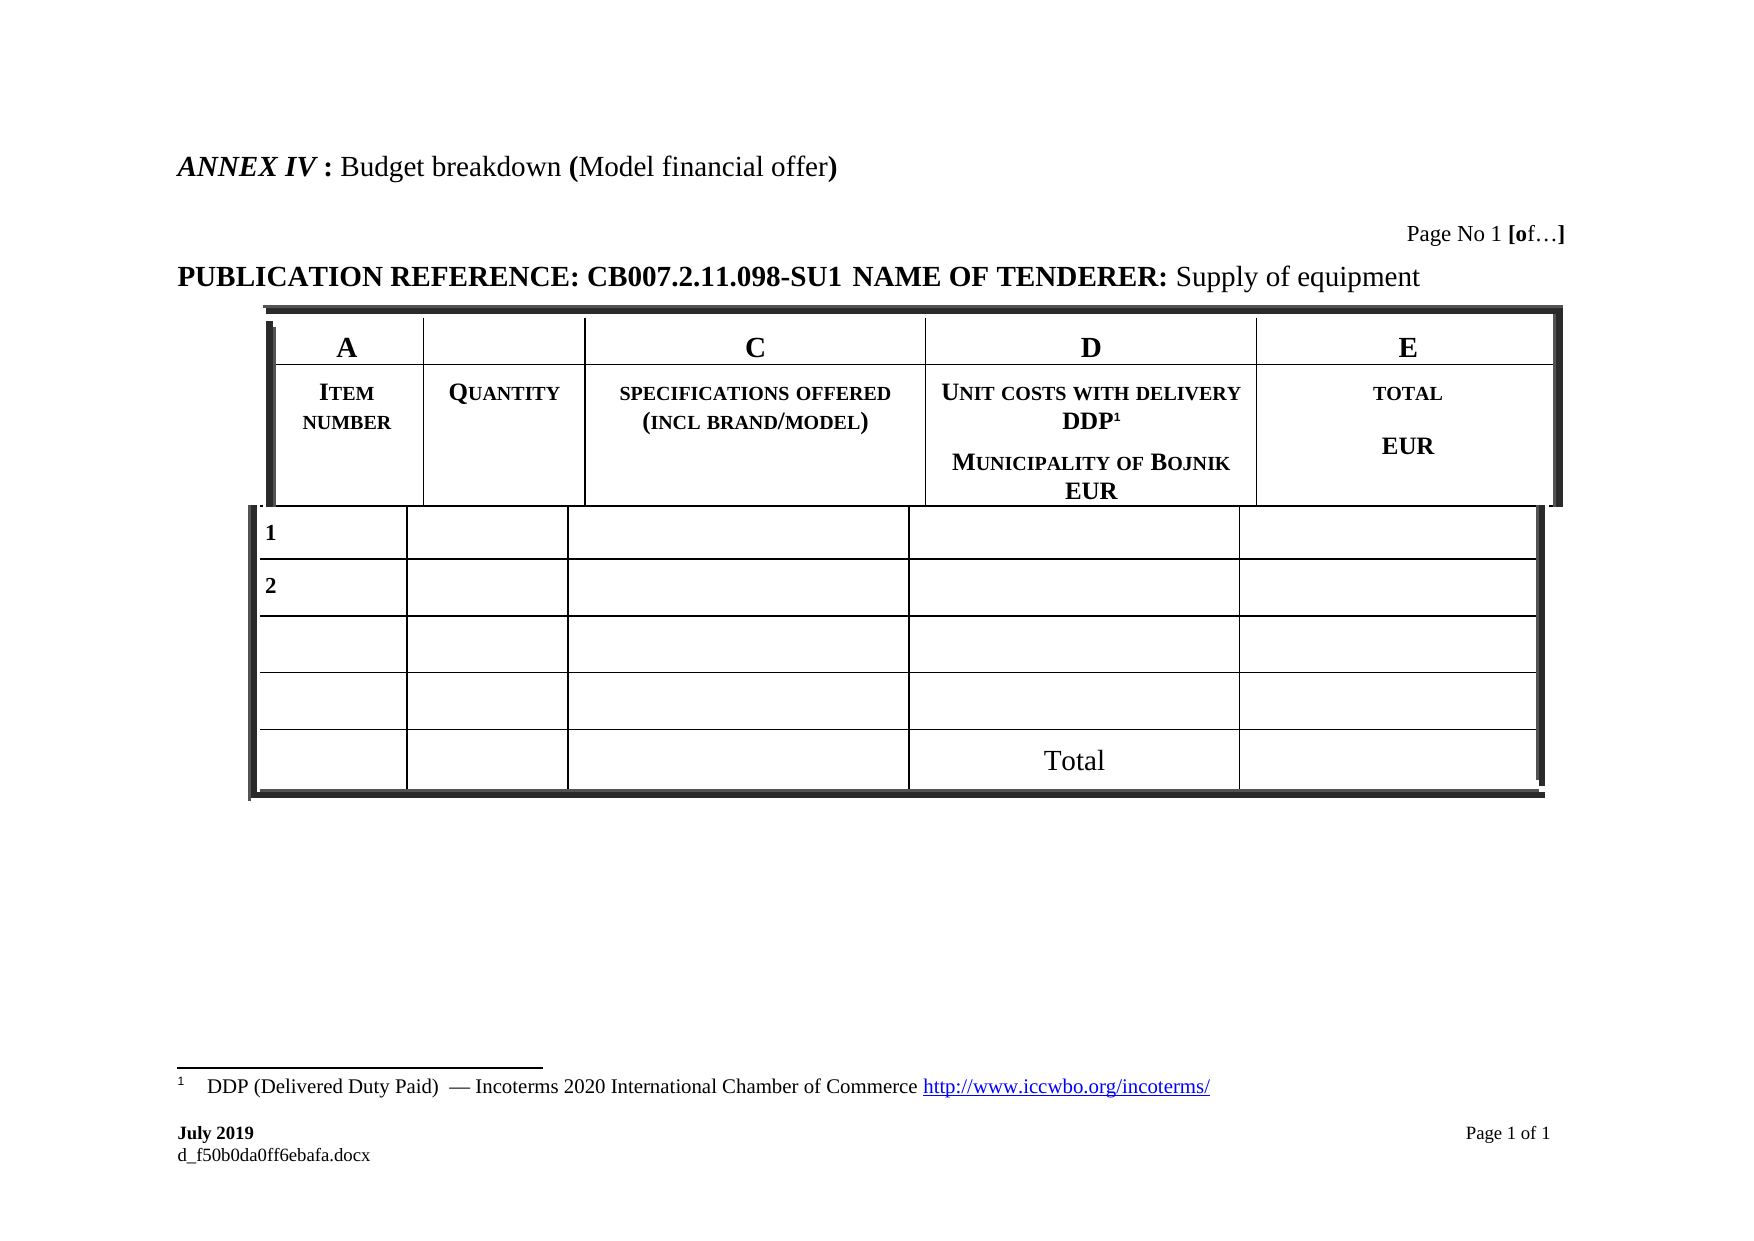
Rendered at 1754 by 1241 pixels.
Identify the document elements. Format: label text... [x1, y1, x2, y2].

table_cell [910, 507, 1239, 558]
table_cell [910, 673, 1239, 729]
table_cell [910, 617, 1239, 671]
table_header D [926, 318, 1256, 363]
table_cell [260, 617, 406, 671]
text PUBLICATION REFERENCE: CB007.2.11.098-SU1 NAME OF TENDERER: Supply of equipment [177, 259, 1636, 292]
table_header [424, 318, 584, 363]
table_cell [260, 673, 406, 729]
table_cell [1240, 617, 1536, 671]
table_cell [408, 673, 567, 729]
table_cell Item number [276, 365, 423, 505]
table_cell 1 [260, 507, 406, 558]
table_header C [586, 318, 925, 363]
table_cell [569, 673, 908, 729]
table_cell Quantity [424, 365, 584, 505]
table_cell [408, 730, 567, 789]
table_cell [408, 560, 567, 615]
table_cell [1240, 673, 1536, 729]
table_cell 2 [260, 560, 406, 615]
table_cell [569, 730, 908, 789]
table_header E [1257, 318, 1553, 363]
table_cell [910, 560, 1239, 615]
table_cell [260, 730, 406, 789]
table_cell [569, 560, 908, 615]
table_cell [1240, 560, 1536, 615]
table_cell total EUR [1257, 365, 1553, 505]
table_cell Total [910, 730, 1239, 789]
table_cell [408, 507, 567, 558]
table_cell [1240, 507, 1536, 558]
table_cell [1240, 730, 1542, 789]
table_cell [569, 617, 908, 671]
table_cell [408, 617, 567, 671]
table_cell Unit costs with delivery DDP Municipality of Bojnik EUR [926, 365, 1256, 505]
table_cell [569, 507, 908, 558]
subtitle ANNEX IV : Budget breakdown (Model financial offer) [177, 149, 1636, 182]
table_cell specifications offered (incl brand/model) [586, 365, 925, 505]
table_header A [270, 314, 423, 363]
text Page No 1 [of…] [177, 220, 1565, 246]
